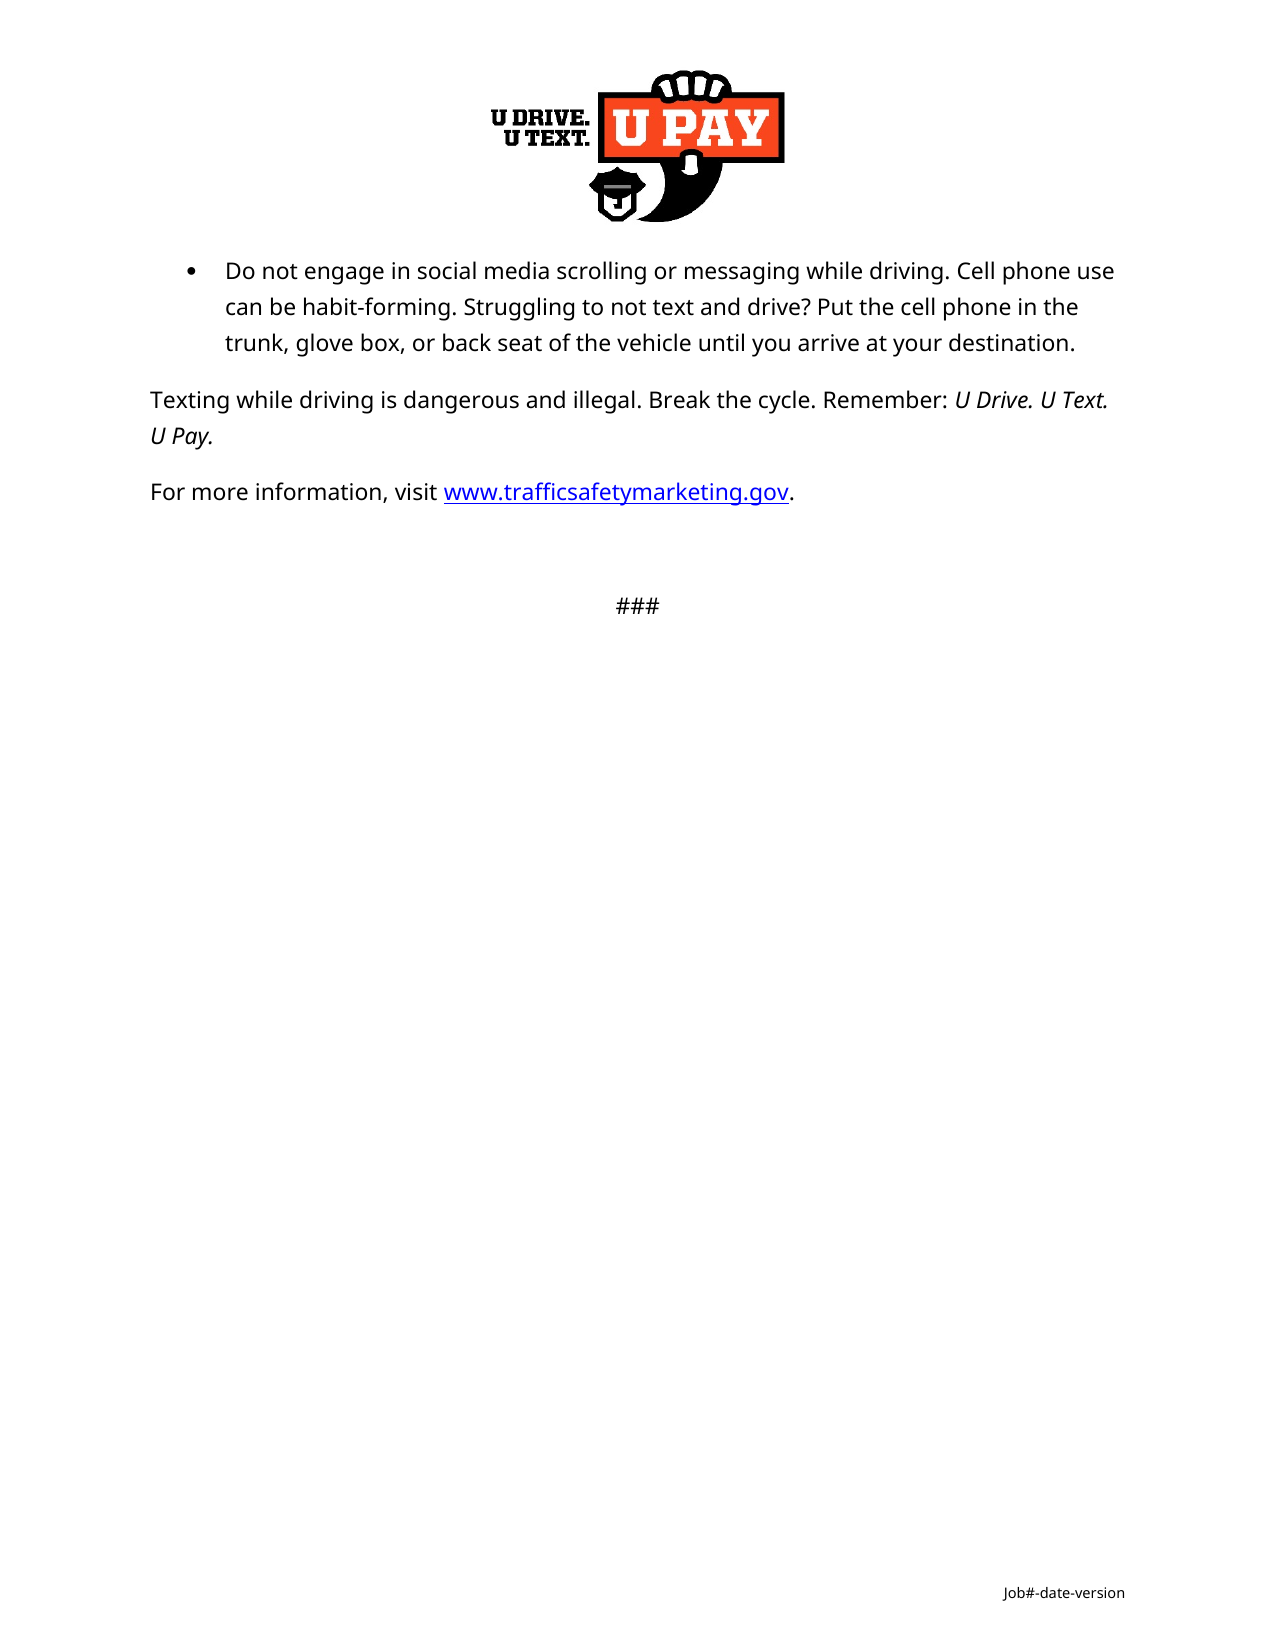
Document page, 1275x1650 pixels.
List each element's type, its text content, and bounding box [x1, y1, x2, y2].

text ### [150, 590, 1125, 621]
list Do not engage in social media scrolling or messaging while driving. Cell phone use can be habit-forming. Struggling to not text and drive? Put the cell phone in the trunk, glove box, or back seat of the vehicle until you arrive at your destination. [187, 255, 1125, 358]
picture [473, 60, 802, 233]
text For more information, visit www.trafficsafetymarketing.gov. [150, 476, 1125, 508]
text Texting while driving is dangerous and illegal. Break the cycle. Remember: U Drive. U Text. U Pay. [150, 384, 1125, 451]
